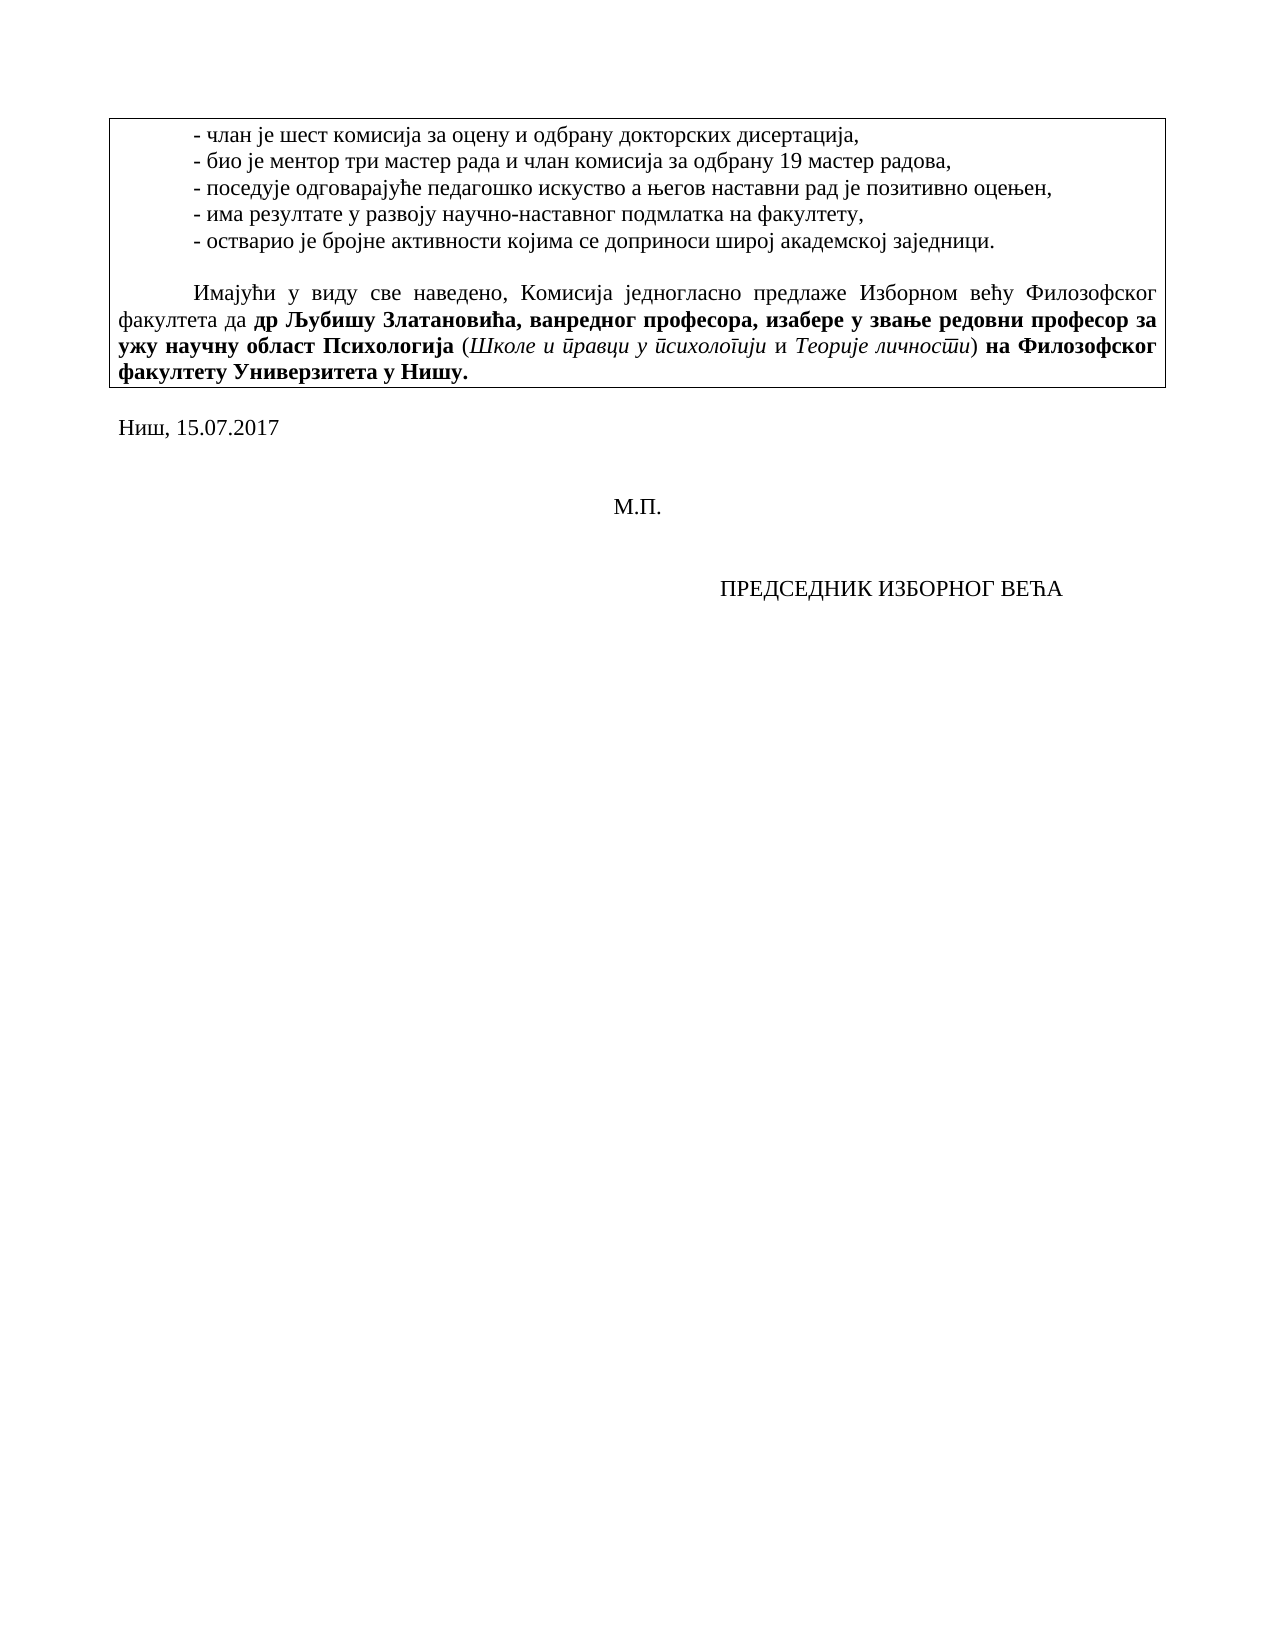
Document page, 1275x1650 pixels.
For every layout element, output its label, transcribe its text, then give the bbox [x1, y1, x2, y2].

text - има резултате у развоју научно-наставног подмлатка на факултету, [118, 200, 1157, 227]
text ПРЕДСЕДНИК ИЗБОРНОГ ВЕЋА [118, 575, 1157, 601]
text - био је ментор три мастер рада и члан комисија за одбрану 19 мастер радова, [118, 148, 1157, 174]
text - члан је шест комисија за оцену и одбрану докторских дисертација, [110, 119, 1165, 148]
text Ниш, 15.07.2017 [118, 414, 1157, 441]
text - поседује одговарајуће педагошко искуство а његов наставни рад је позитивно оцењен, [118, 174, 1157, 200]
text - остварио је бројне активности којима се доприноси широј академској заједници. [118, 227, 1157, 253]
text Имајући у виду све наведено, Комисија једногласно предлаже Изборном већу Филозофског факултета да др Љубишу Златановића, ванредног професора, изабере у звање редовни професор за ужу научну област Психологија (Школе и правци у психологији и Теорије личности) на Филозофског факултету Универзитета у Нишу. [110, 276, 1165, 387]
text М.П. [118, 493, 1157, 520]
